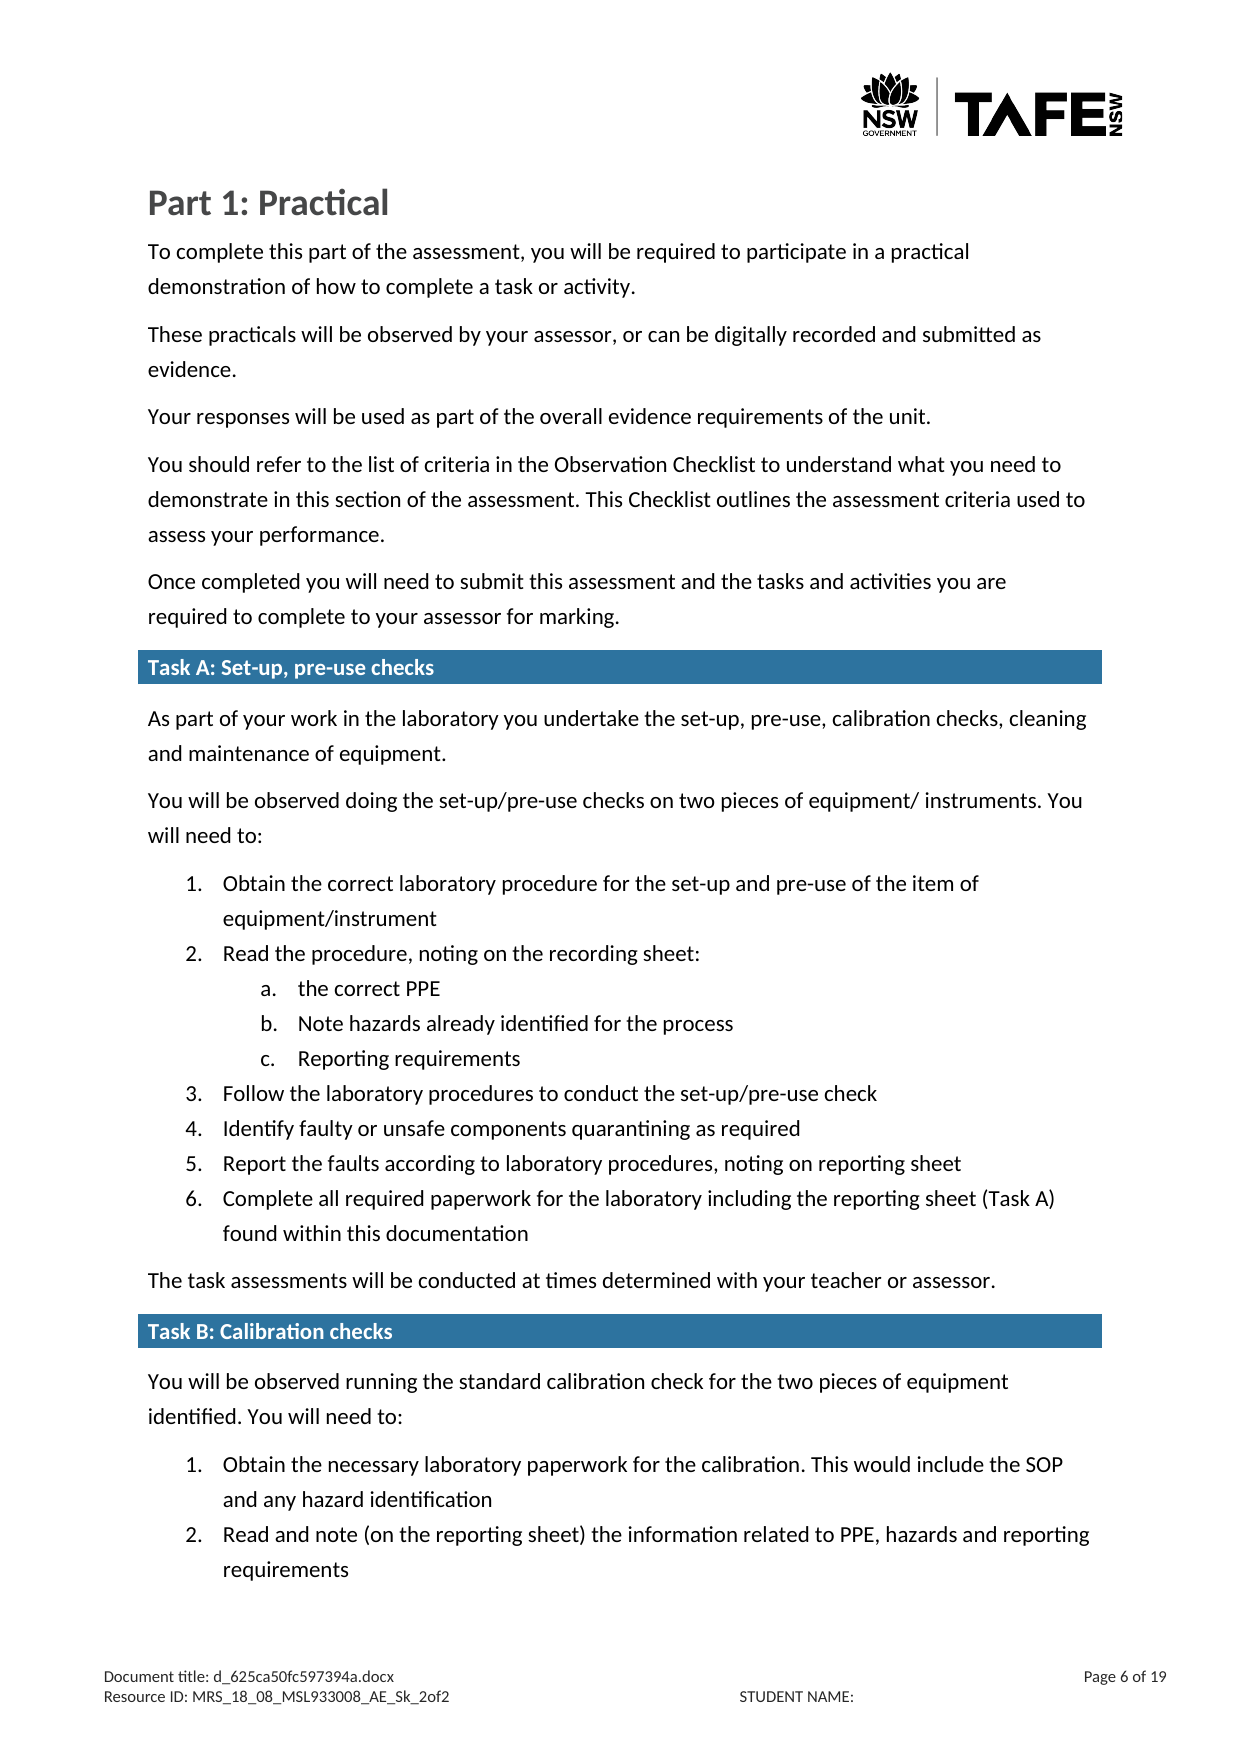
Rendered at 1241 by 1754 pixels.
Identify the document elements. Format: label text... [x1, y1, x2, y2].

text You will be observed doing the set-up/pre-use checks on two pieces of equipment/ instruments. You will need to: [148, 786, 1092, 849]
list Identify faulty or unsafe components quarantining as required [185, 1114, 1092, 1142]
text These practicals will be observed by your assessor, or can be digitally recorded and submitted as evidence. [148, 320, 1092, 383]
list Complete all required paperwork for the laboratory including the reporting sheet (Task A) found within this documentation [185, 1184, 1092, 1247]
list Read the procedure, noting on the recording sheet: [185, 939, 1092, 967]
list Note hazards already identified for the process [260, 1009, 1092, 1037]
text Once completed you will need to submit this assessment and the tasks and activities you are required to complete to your assessor for marking. [148, 567, 1092, 630]
list Reporting requirements [260, 1044, 1092, 1072]
text The task assessments will be conducted at times determined with your teacher or assessor. [148, 1266, 1092, 1294]
text You should refer to the list of criteria in the Observation Checklist to understand what you need to demonstrate in this section of the assessment. This Checklist outlines the assessment criteria used to assess your performance. [148, 450, 1092, 548]
text Your responses will be used as part of the overall evidence requirements of the unit. [148, 402, 1092, 430]
list the correct PPE [260, 974, 1092, 1002]
text As part of your work in the laboratory you undertake the set-up, pre-use, calibration checks, cleaning and maintenance of equipment. [148, 704, 1092, 767]
subtitle Part 1: Practical [148, 179, 1092, 225]
list Read and note (on the reporting sheet) the information related to PPE, hazards and reporting requirements [185, 1520, 1092, 1583]
picture [861, 71, 1123, 137]
list Obtain the necessary laboratory paperwork for the calibration. This would include the SOP and any hazard identification [185, 1450, 1092, 1513]
text You will be observed running the standard calibration check for the two pieces of equipment identified. You will need to: [148, 1367, 1092, 1430]
text Task B: Calibration checks [139, 1315, 1101, 1347]
text Task A: Set-up, pre-use checks [139, 651, 1101, 683]
list Obtain the correct laboratory procedure for the set-up and pre-use of the item of equipment/instrument [185, 869, 1092, 932]
list Report the faults according to laboratory procedures, noting on reporting sheet [185, 1149, 1092, 1177]
list Follow the laboratory procedures to conduct the set-up/pre-use check [185, 1079, 1092, 1107]
text To complete this part of the assessment, you will be required to participate in a practical demonstration of how to complete a task or activity. [148, 237, 1092, 300]
